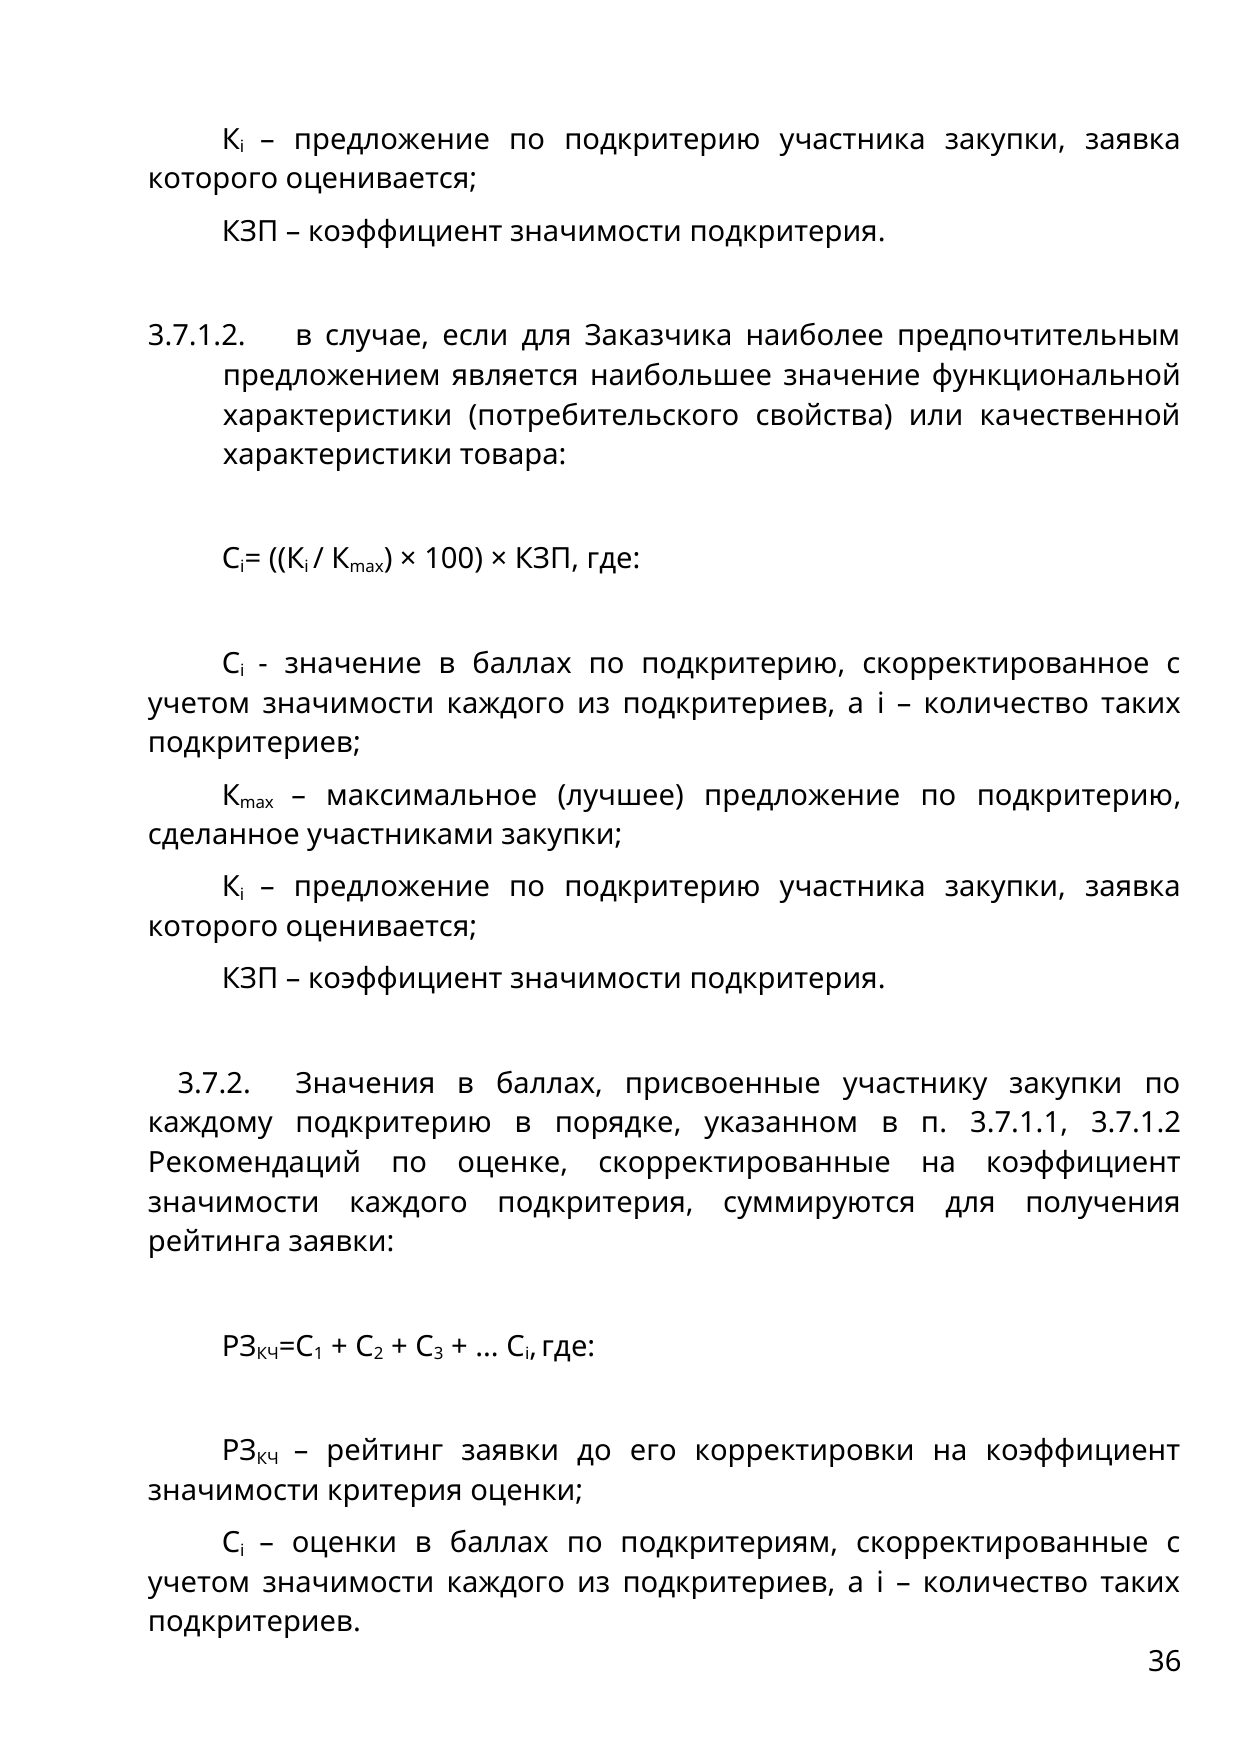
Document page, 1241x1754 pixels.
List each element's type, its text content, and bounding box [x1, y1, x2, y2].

text Ci – оценки в баллах по подкритериям, скорректированные с учетом значимости каждого из подкритериев, а i – количество таких подкритериев. [148, 1521, 1181, 1640]
text Ci= ((Кi / Кmax) × 100) × КЗП, где: [148, 538, 1181, 577]
list Значения в баллах, присвоенные участнику закупки по каждому подкритерию в порядке, указанном в п. 3.7.1.1, 3.7.1.2 Рекомендаций по оценке, скорректированные на коэффициент значимости каждого подкритерия, суммируются для получения рейтинга заявки: [148, 1062, 1181, 1260]
text Кmax – максимальное (лучшее) предложение по подкритерию, сделанное участниками закупки; [148, 774, 1181, 853]
text Кi – предложение по подкритерию участника закупки, заявка которого оценивается; [148, 118, 1181, 197]
text Ci - значение в баллах по подкритерию, скорректированное с учетом значимости каждого из подкритериев, а i – количество таких подкритериев; [148, 642, 1181, 761]
list в случае, если для Заказчика наиболее предпочтительным предложением является наибольшее значение функциональной характеристики (потребительского свойства) или качественной характеристики товара: [148, 314, 1181, 473]
text РЗКЧ=C1 + C2 + C3 + ... Ci, где: [148, 1325, 1181, 1365]
text РЗКЧ – рейтинг заявки до его корректировки на коэффициент значимости критерия оценки; [148, 1429, 1181, 1509]
text КЗП – коэффициент значимости подкритерия. [148, 957, 1181, 997]
text Кi – предложение по подкритерию участника закупки, заявка которого оценивается; [148, 866, 1181, 945]
text КЗП – коэффициент значимости подкритерия. [148, 210, 1181, 250]
